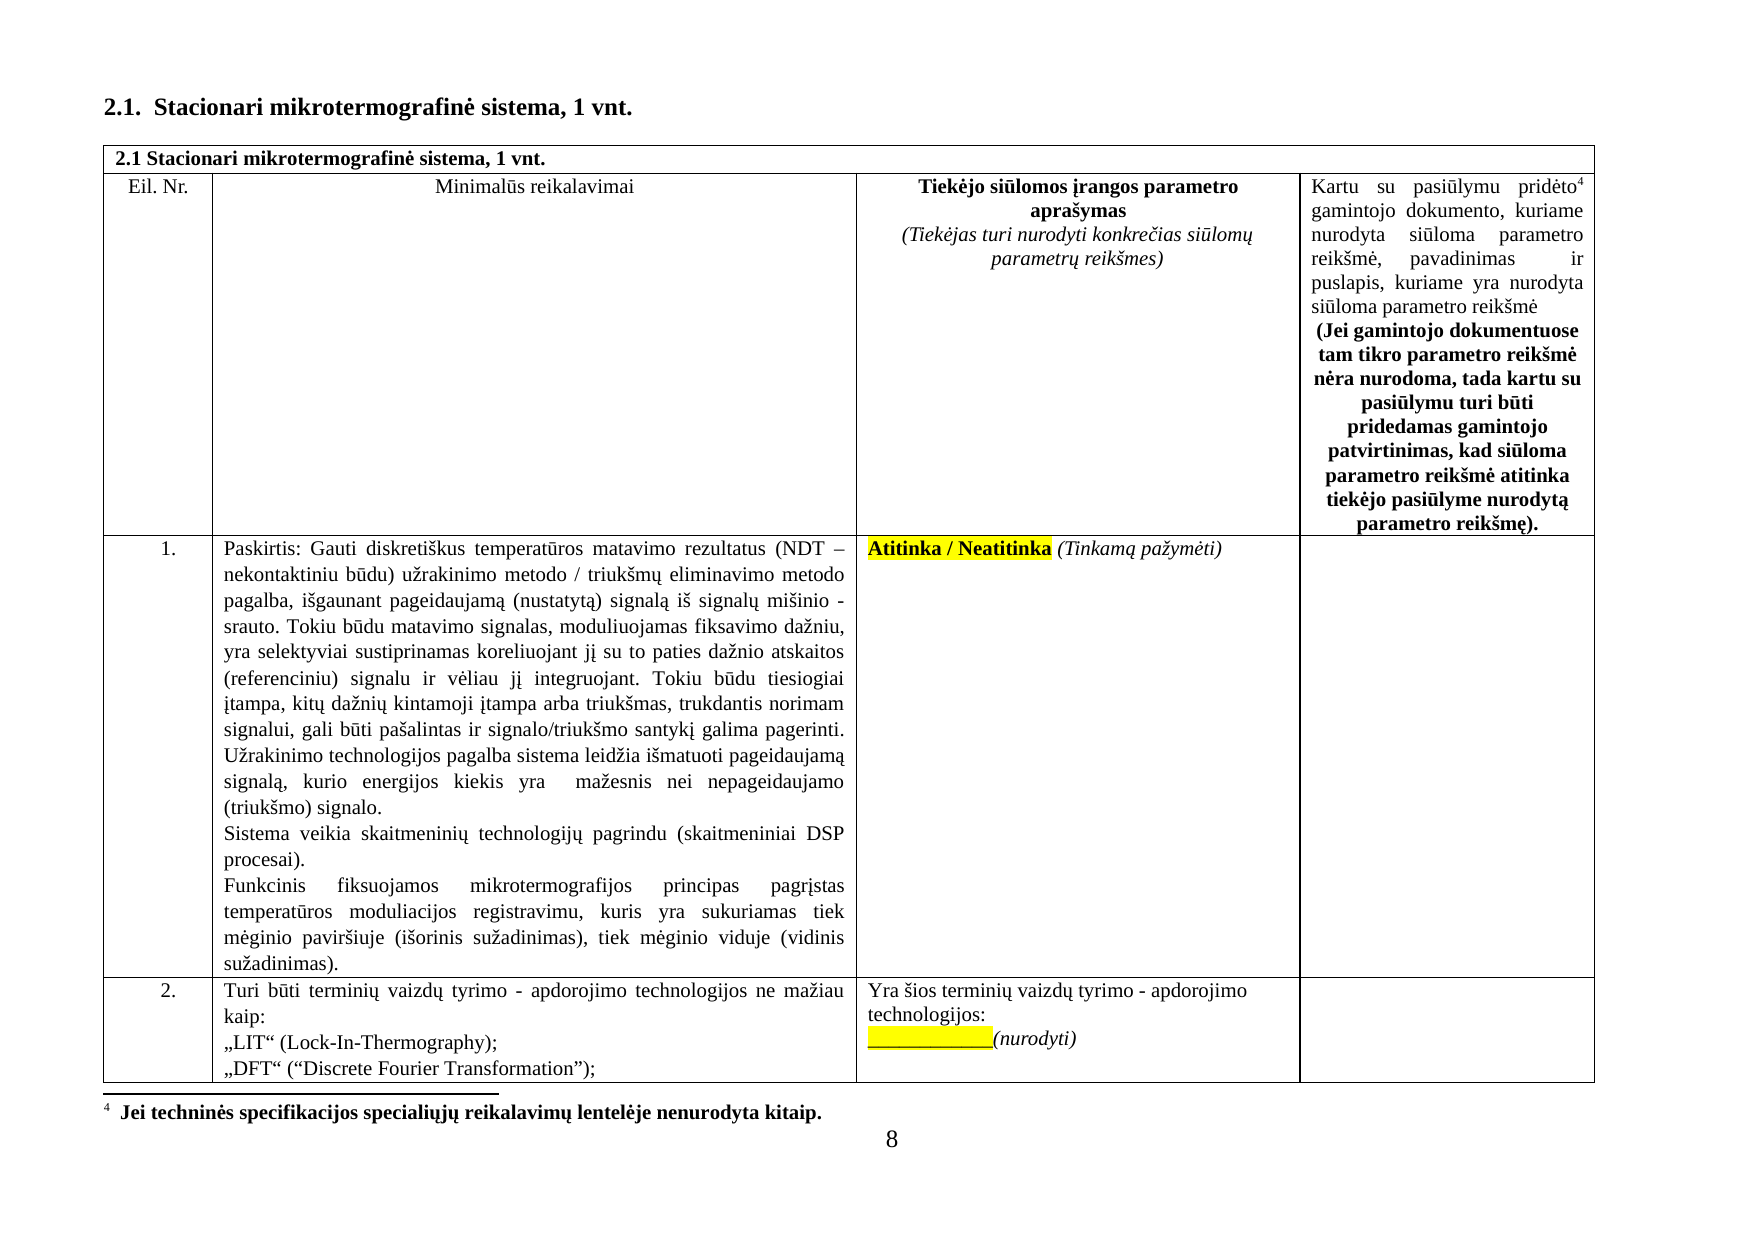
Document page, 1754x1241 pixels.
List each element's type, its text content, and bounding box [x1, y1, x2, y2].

table_cell [1301, 536, 1594, 977]
table_cell Paskirtis: Gauti diskretiškus temperatūros matavimo rezultatus (NDT – nekontaktiniu būdu) užrakinimo metodo / triukšmų eliminavimo metodo pagalba, išgaunant pageidaujamą (nustatytą) signalą iš signalų mišinio - srauto. Tokiu būdu matavimo signalas, moduliuojamas fiksavimo dažniu, yra selektyviai sustiprinamas koreliuojant jį su to paties dažnio atskaitos (referenciniu) signalu ir vėliau jį integruojant. Tokiu būdu tiesiogiai įtampa, kitų dažnių kintamoji įtampa arba triukšmas, trukdantis norimam signalui, gali būti pašalintas ir signalo/triukšmo santykį galima pagerinti. Užrakinimo technologijos pagalba sistema leidžia išmatuoti pageidaujamą signalą, kurio energijos kiekis yra mažesnis nei nepageidaujamo (triukšmo) signalo. Sistema veikia skaitmeninių technologijų pagrindu (skaitmeniniai DSP procesai). Funkcinis fiksuojamos mikrotermografijos principas pagrįstas temperatūros moduliacijos registravimu, kuris yra sukuriamas tiek mėginio paviršiuje (išorinis sužadinimas), tiek mėginio viduje (vidinis sužadinimas). [213, 536, 856, 977]
table_cell Eil. Nr. [104, 174, 212, 535]
table_cell Atitinka / Neatitinka (Tinkamą pažymėti) [857, 536, 1299, 977]
table_cell [1301, 978, 1594, 1082]
table_cell Tiekėjo siūlomos įrangos parametro aprašymas (Tiekėjas turi nurodyti konkrečias siūlomų parametrų reikšmes) [857, 174, 1299, 535]
table_cell Minimalūs reikalavimai [213, 174, 856, 535]
table_cell Yra šios terminių vaizdų tyrimo - apdorojimo technologijos: ____________(nurodyti) [857, 978, 1299, 1082]
table_header 2.1 Stacionari mikrotermografinė sistema, 1 vnt. [104, 146, 1594, 173]
table_cell Turi būti terminių vaizdų tyrimo - apdorojimo technologijos ne mažiau kaip: „LIT“ (Lock-In-Thermography); „DFT“ (“Discrete Fourier Transformation”); „DLIT“ (Dark-Lock-In-Thermography); Aktyvios termografijos režimas; Defektoskopijos režimas. [213, 978, 856, 1082]
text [103, 92, 1680, 121]
table_cell [104, 536, 212, 977]
table_cell [104, 978, 212, 1082]
table_cell Kartu su pasiūlymu pridėto gamintojo dokumento, kuriame nurodyta siūloma parametro reikšmė, pavadinimas ir puslapis, kuriame yra nurodyta siūloma parametro reikšmė (Jei gamintojo dokumentuose tam tikro parametro reikšmė nėra nurodoma, tada kartu su pasiūlymu turi būti pridedamas gamintojo patvirtinimas, kad siūloma parametro reikšmė atitinka tiekėjo pasiūlyme nurodytą parametro reikšmę). [1301, 174, 1594, 535]
